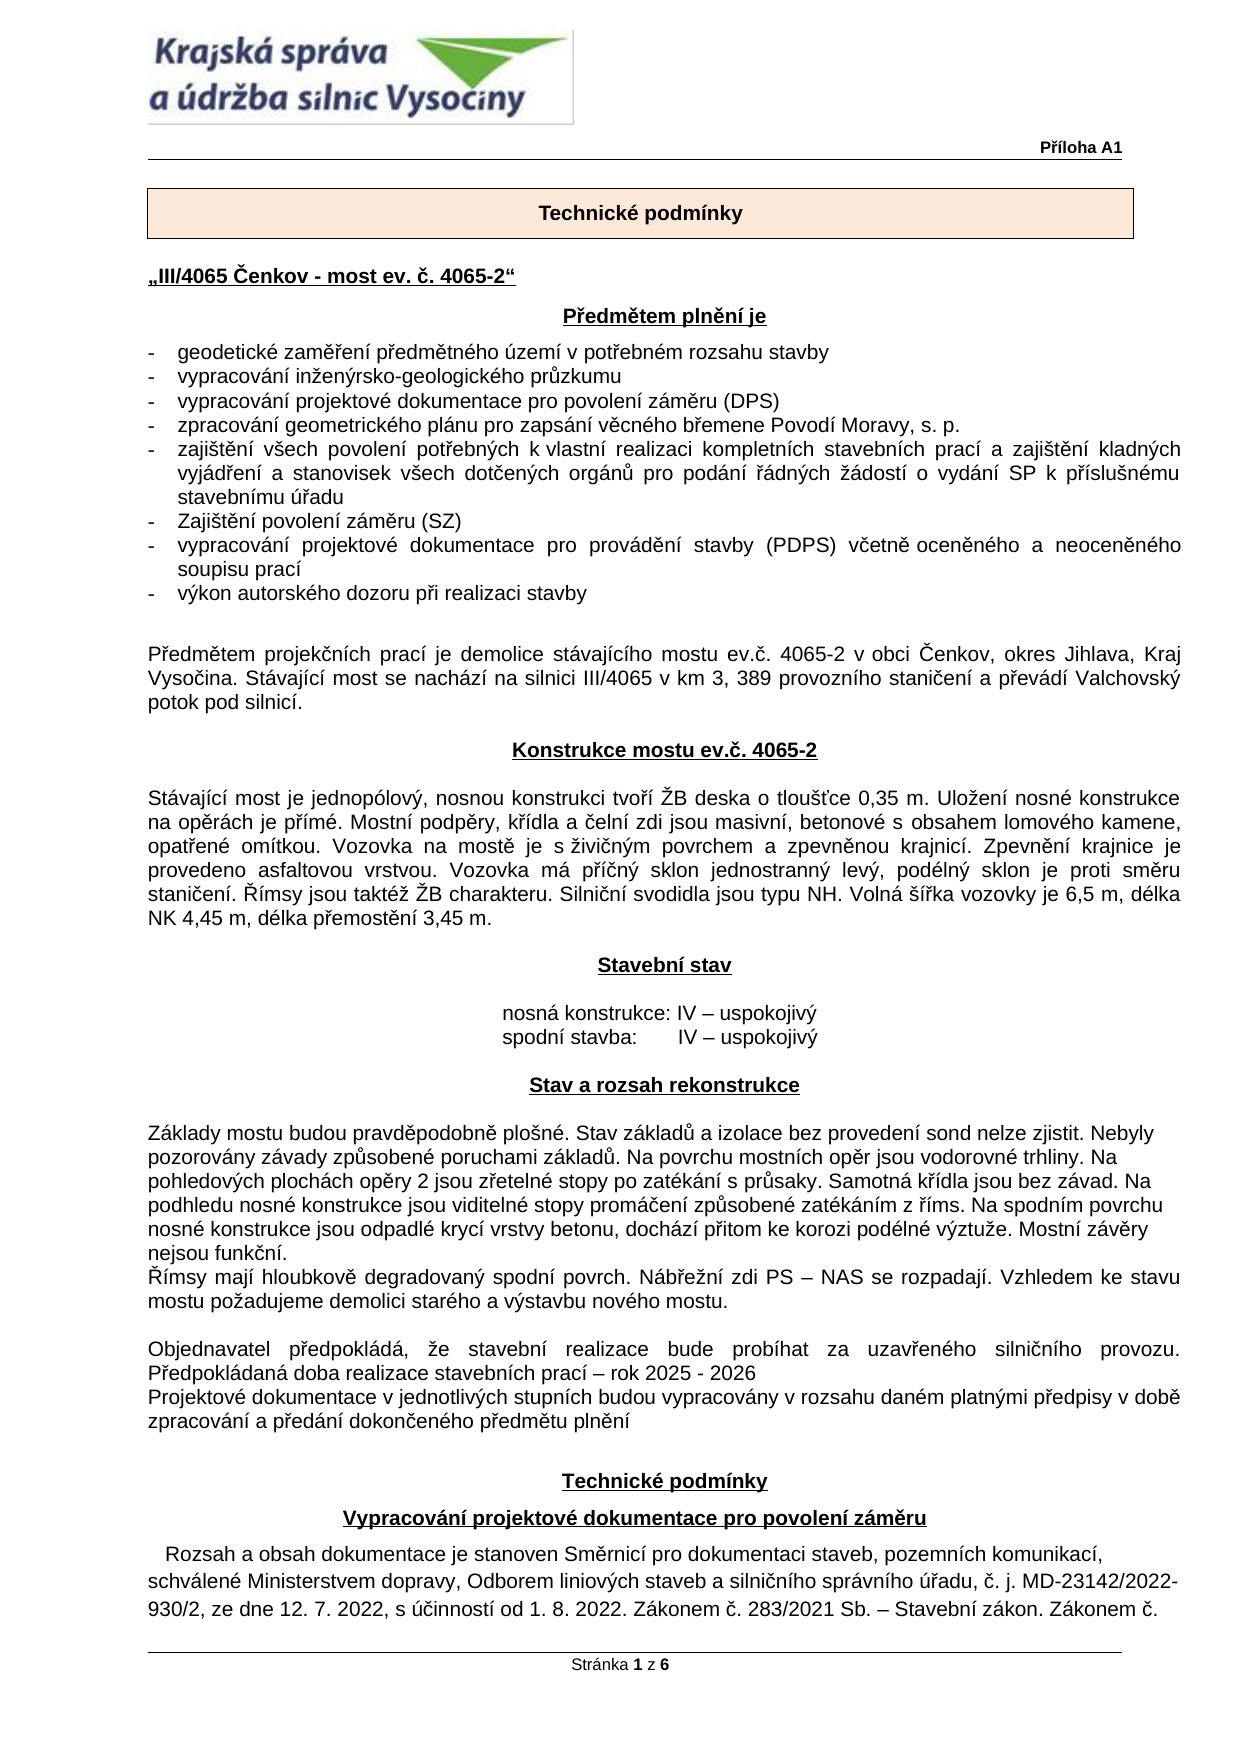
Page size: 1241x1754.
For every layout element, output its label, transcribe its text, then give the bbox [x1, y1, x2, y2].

text Římsy mají hloubkově degradovaný spodní povrch. Nábřežní zdi PS – NAS se rozpadají. Vzhledem ke stavu mostu požadujeme demolici starého a výstavbu nového mostu. [148, 1265, 1181, 1313]
text Projektové dokumentace v jednotlivých stupních budou vypracovány v rozsahu daném platnými předpisy v době zpracování a předání dokončeného předmětu plnění [148, 1384, 1181, 1432]
text Předmětem projekčních prací je demolice stávajícího mostu ev.č. 4065-2 v obci Čenkov, okres Jihlava, Kraj Vysočina. Stávající most se nachází na silnici III/4065 v km 3, 389 provozního staničení a převádí Valchovský potok pod silnicí. [148, 642, 1181, 714]
text Technické podmínky [148, 1469, 1181, 1493]
text Vypracování projektové dokumentace pro povolení záměru [148, 1505, 1122, 1529]
text nosná konstrukce: IV – uspokojivý [148, 1001, 1181, 1025]
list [148, 1542, 1181, 1621]
text Objednavatel předpokládá, že stavební realizace bude probíhat za uzavřeného silničního provozu. Předpokládaná doba realizace stavebních prací – rok 2025 - 2026 [148, 1337, 1181, 1384]
text Stávající most je jednopólový, nosnou konstrukci tvoří ŽB deska o tloušťce 0,35 m. Uložení nosné konstrukce na opěrách je přímé. Mostní podpěry, křídla a čelní zdi jsou masivní, betonové s obsahem lomového kamene, opatřené omítkou. Vozovka na mostě je s živičným povrchem a zpevněnou krajnicí. Zpevnění krajnice je provedeno asfaltovou vrstvou. Vozovka má příčný sklon jednostranný levý, podélný sklon je proti směru staničení. Římsy jsou taktéž ŽB charakteru. Silniční svodidla jsou typu NH. Volná šířka vozovky je 6,5 m, délka NK 4,45 m, délka přemostění 3,45 m. [148, 786, 1181, 929]
text Základy mostu budou pravděpodobně plošné. Stav základů a izolace bez provedení sond nelze zjistit. Nebyly pozorovány závady způsobené poruchami základů. Na povrchu mostních opěr jsou vodorovné trhliny. Na pohledových plochách opěry 2 jsou zřetelné stopy po zatékání s průsaky. Samotná křídla jsou bez závad. Na podhledu nosné konstrukce jsou viditelné stopy promáčení způsobené zatékáním z říms. Na spodním povrchu nosné konstrukce jsou odpadlé krycí vrstvy betonu, dochází přitom ke korozi podélné výztuže. Mostní závěry nejsou funkční. [148, 1121, 1181, 1265]
table_header Technické podmínky [148, 189, 1133, 238]
text Konstrukce mostu ev.č. 4065-2 [148, 738, 1181, 762]
text Předmětem plnění je [148, 304, 1181, 328]
list výkon autorského dozoru při realizaci stavby [148, 581, 1181, 605]
list geodetické zaměření předmětného území v potřebném rozsahu stavby [148, 340, 1181, 364]
text spodní stavba: IV – uspokojivý [148, 1025, 1181, 1049]
list vypracování projektové dokumentace pro provádění stavby (PDPS) včetně oceněného a neoceněného soupisu prací [148, 533, 1181, 581]
picture [147, 30, 574, 126]
text „III/4065 Čenkov - most ev. č. 4065-2“ [148, 264, 1122, 288]
list zpracování geometrického plánu pro zapsání věcného břemene Povodí Moravy, s. p. [148, 413, 1181, 437]
list zajištění všech povolení potřebných k vlastní realizaci kompletních stavebních prací a zajištění kladných vyjádření a stanovisek všech dotčených orgánů pro podání řádných žádostí o vydání SP k příslušnému stavebnímu úřadu [148, 437, 1181, 509]
text Stav a rozsah rekonstrukce [148, 1073, 1181, 1097]
list vypracování projektové dokumentace pro povolení záměru (DPS) [148, 388, 1181, 413]
list Zajištění povolení záměru (SZ) [148, 509, 1181, 533]
text Stavební stav [148, 953, 1181, 977]
list vypracování inženýrsko-geologického průzkumu [148, 364, 1181, 388]
